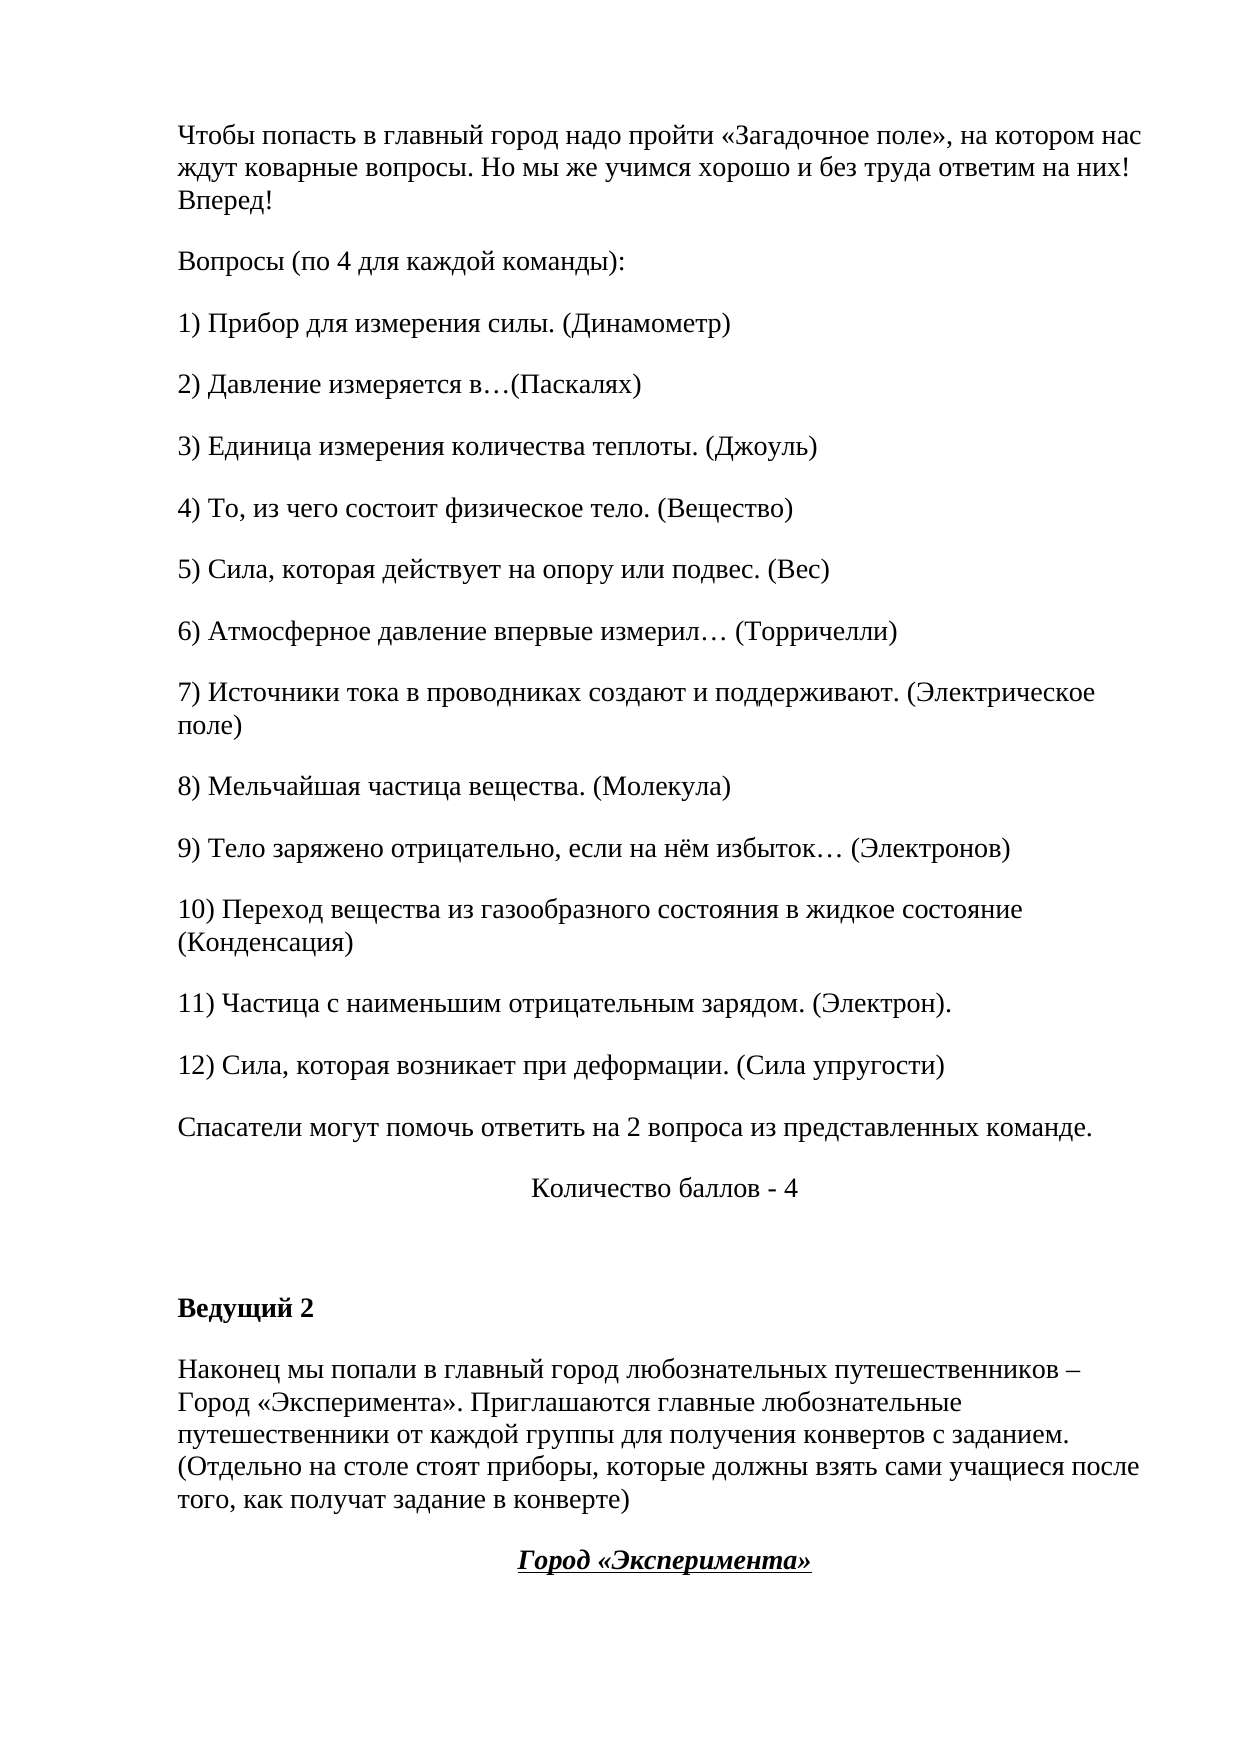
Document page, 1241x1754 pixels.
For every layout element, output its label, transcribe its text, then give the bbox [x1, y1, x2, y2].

text Наконец мы попали в главный город любознательных путешественников – Город «Эксперимента». Приглашаются главные любознательные путешественники от каждой группы для получения конвертов с заданием. (Отдельно на столе стоят приборы, которые должны взять сами учащиеся после того, как получат задание в конверте) [177, 1352, 1152, 1514]
text 2) Давление измеряется в…(Паскалях) [177, 368, 1152, 400]
text 12) Сила, которая возникает при деформации. (Сила упругости) [177, 1048, 1152, 1080]
text Ведущий 2 [177, 1291, 1152, 1323]
text Вопросы (по 4 для каждой команды): [177, 244, 1152, 277]
text 3) Единица измерения количества теплоты. (Джоуль) [177, 429, 1152, 462]
text 5) Сила, которая действует на опору или подвес. (Вес) [177, 552, 1152, 585]
text Спасатели могут помочь ответить на 2 вопроса из представленных команде. [177, 1109, 1152, 1142]
text 8) Мельчайшая частица вещества. (Молекула) [177, 769, 1152, 802]
text Количество баллов - 4 [177, 1171, 1152, 1203]
text Чтобы попасть в главный город надо пройти «Загадочное поле», на котором нас ждут коварные вопросы. Но мы же учимся хорошо и без труда ответим на них! Вперед! [177, 118, 1152, 215]
text 9) Тело заряжено отрицательно, если на нём избыток… (Электронов) [177, 831, 1152, 863]
text 4) То, из чего состоит физическое тело. (Вещество) [177, 491, 1152, 523]
text 6) Атмосферное давление впервые измерил… (Торричелли) [177, 614, 1152, 646]
text 10) Переход вещества из газообразного состояния в жидкое состояние (Конденсация) [177, 892, 1152, 957]
text Город «Эксперимента» [177, 1543, 1152, 1576]
text 7) Источники тока в проводниках создают и поддерживают. (Электрическое поле) [177, 675, 1152, 740]
text 11) Частица с наименьшим отрицательным зарядом. (Электрон). [177, 986, 1152, 1019]
text 1) Прибор для измерения силы. (Динамометр) [177, 306, 1152, 338]
